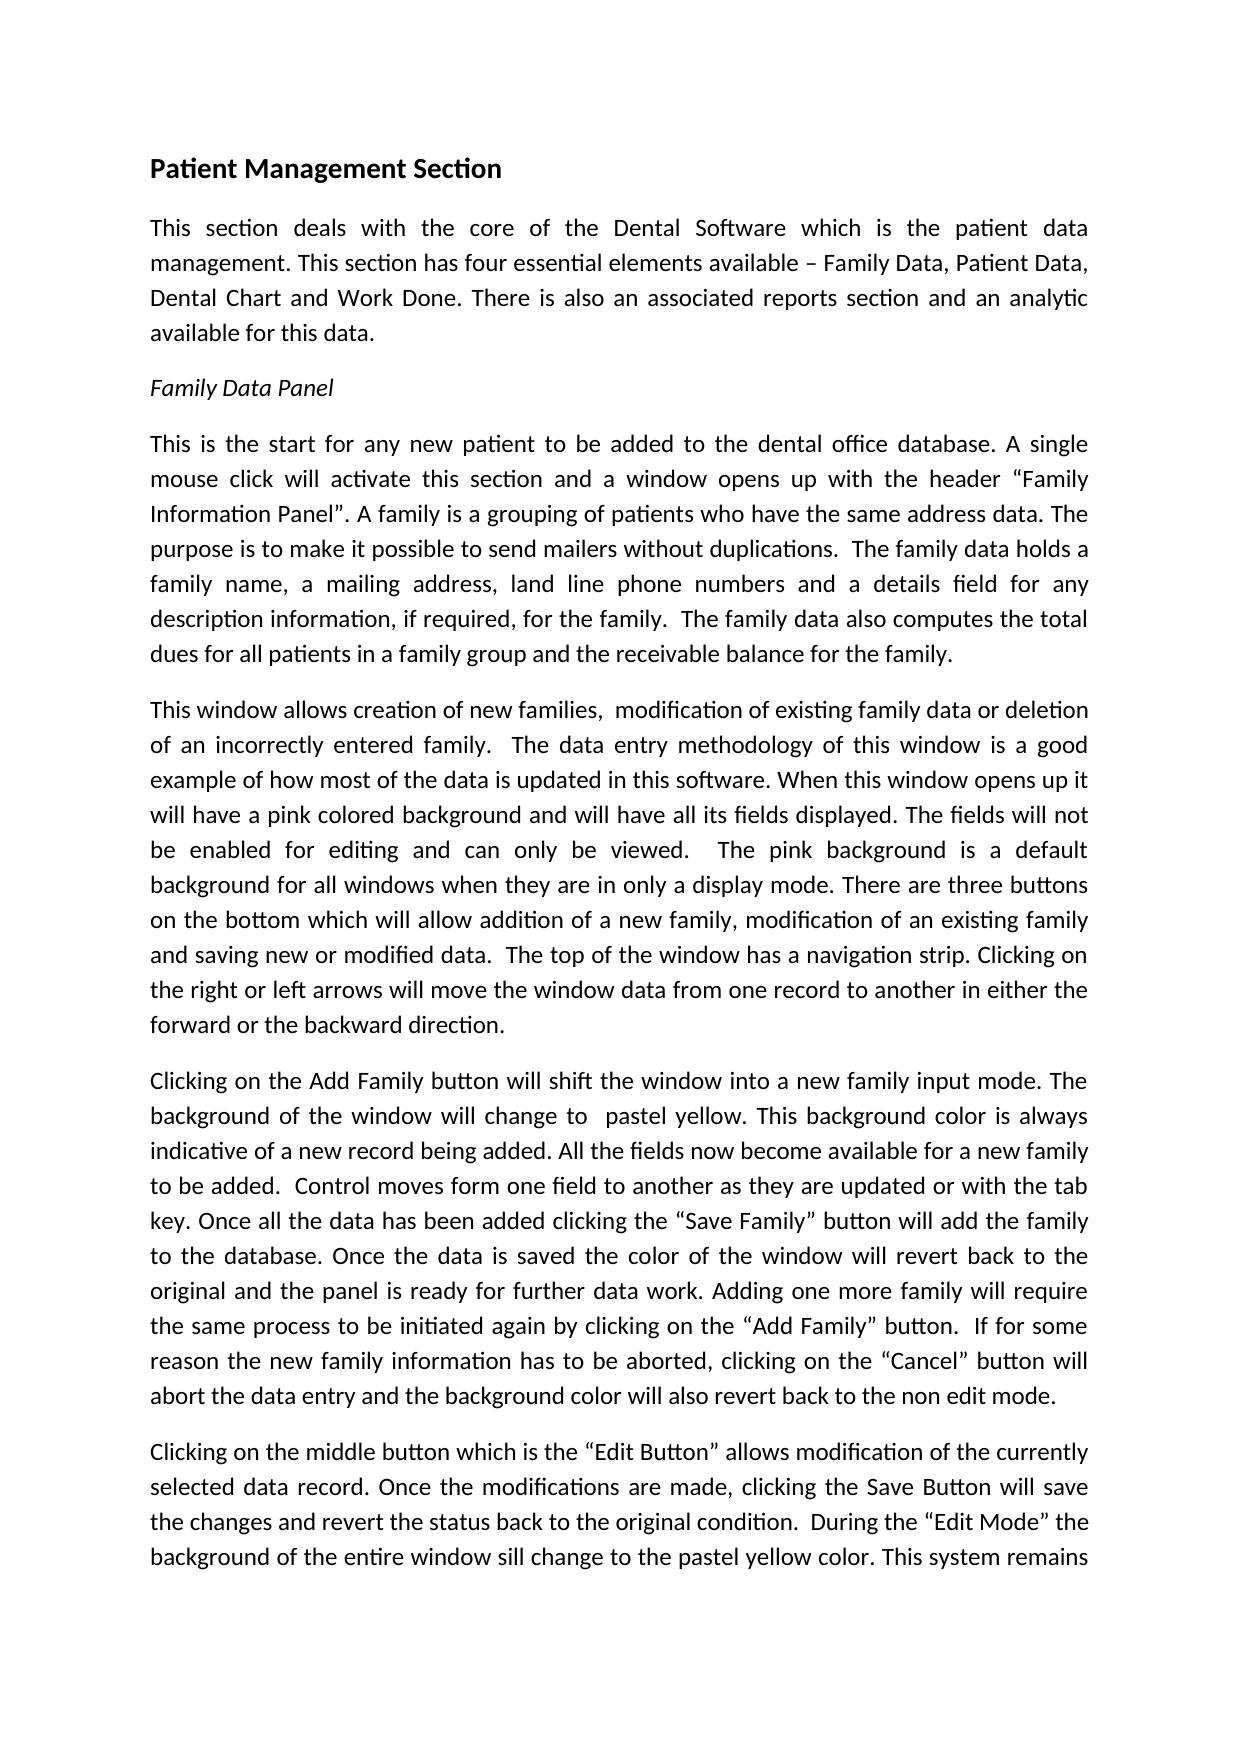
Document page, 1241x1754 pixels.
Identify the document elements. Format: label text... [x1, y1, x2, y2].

text Clicking on the Add Family button will shift the window into a new family input mode. The background of the window will change to pastel yellow. This background color is always indicative of a new record being added. All the fields now become available for a new family to be added. Control moves form one field to another as they are updated or with the tab key. Once all the data has been added clicking the “Save Family” button will add the family to the database. Once the data is saved the color of the window will revert back to the original and the panel is ready for further data work. Adding one more family will require the same process to be initiated again by clicking on the “Add Family” button. If for some reason the new family information has to be aborted, clicking on the “Cancel” button will abort the data entry and the background color will also revert back to the non edit mode. [150, 1065, 1090, 1411]
text Family Data Panel [150, 373, 1090, 403]
text This is the start for any new patient to be added to the dental office database. A single mouse click will activate this section and a window opens up with the header “Family Information Panel”. A family is a grouping of patients who have the same address data. The purpose is to make it possible to send mailers without duplications. The family data holds a family name, a mailing address, land line phone numbers and a details field for any description information, if required, for the family. The family data also computes the total dues for all patients in a family group and the receivable balance for the family. [150, 428, 1090, 669]
text This section deals with the core of the Dental Software which is the patient data management. This section has four essential elements available – Family Data, Patient Data, Dental Chart and Work Done. There is also an associated reports section and an analytic available for this data. [150, 212, 1090, 347]
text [150, 1436, 1090, 1571]
text This window allows creation of new families, modification of existing family data or deletion of an incorrectly entered family. The data entry methodology of this window is a good example of how most of the data is updated in this software. When this window opens up it will have a pink colored background and will have all its fields displayed. The fields will not be enabled for editing and can only be viewed. The pink background is a default background for all windows when they are in only a display mode. There are three buttons on the bottom which will allow addition of a new family, modification of an existing family and saving new or modified data. The top of the window has a navigation strip. Clicking on the right or left arrows will move the window data from one record to another in either the forward or the backward direction. [150, 694, 1090, 1040]
text Patient Management Section [150, 150, 1090, 186]
